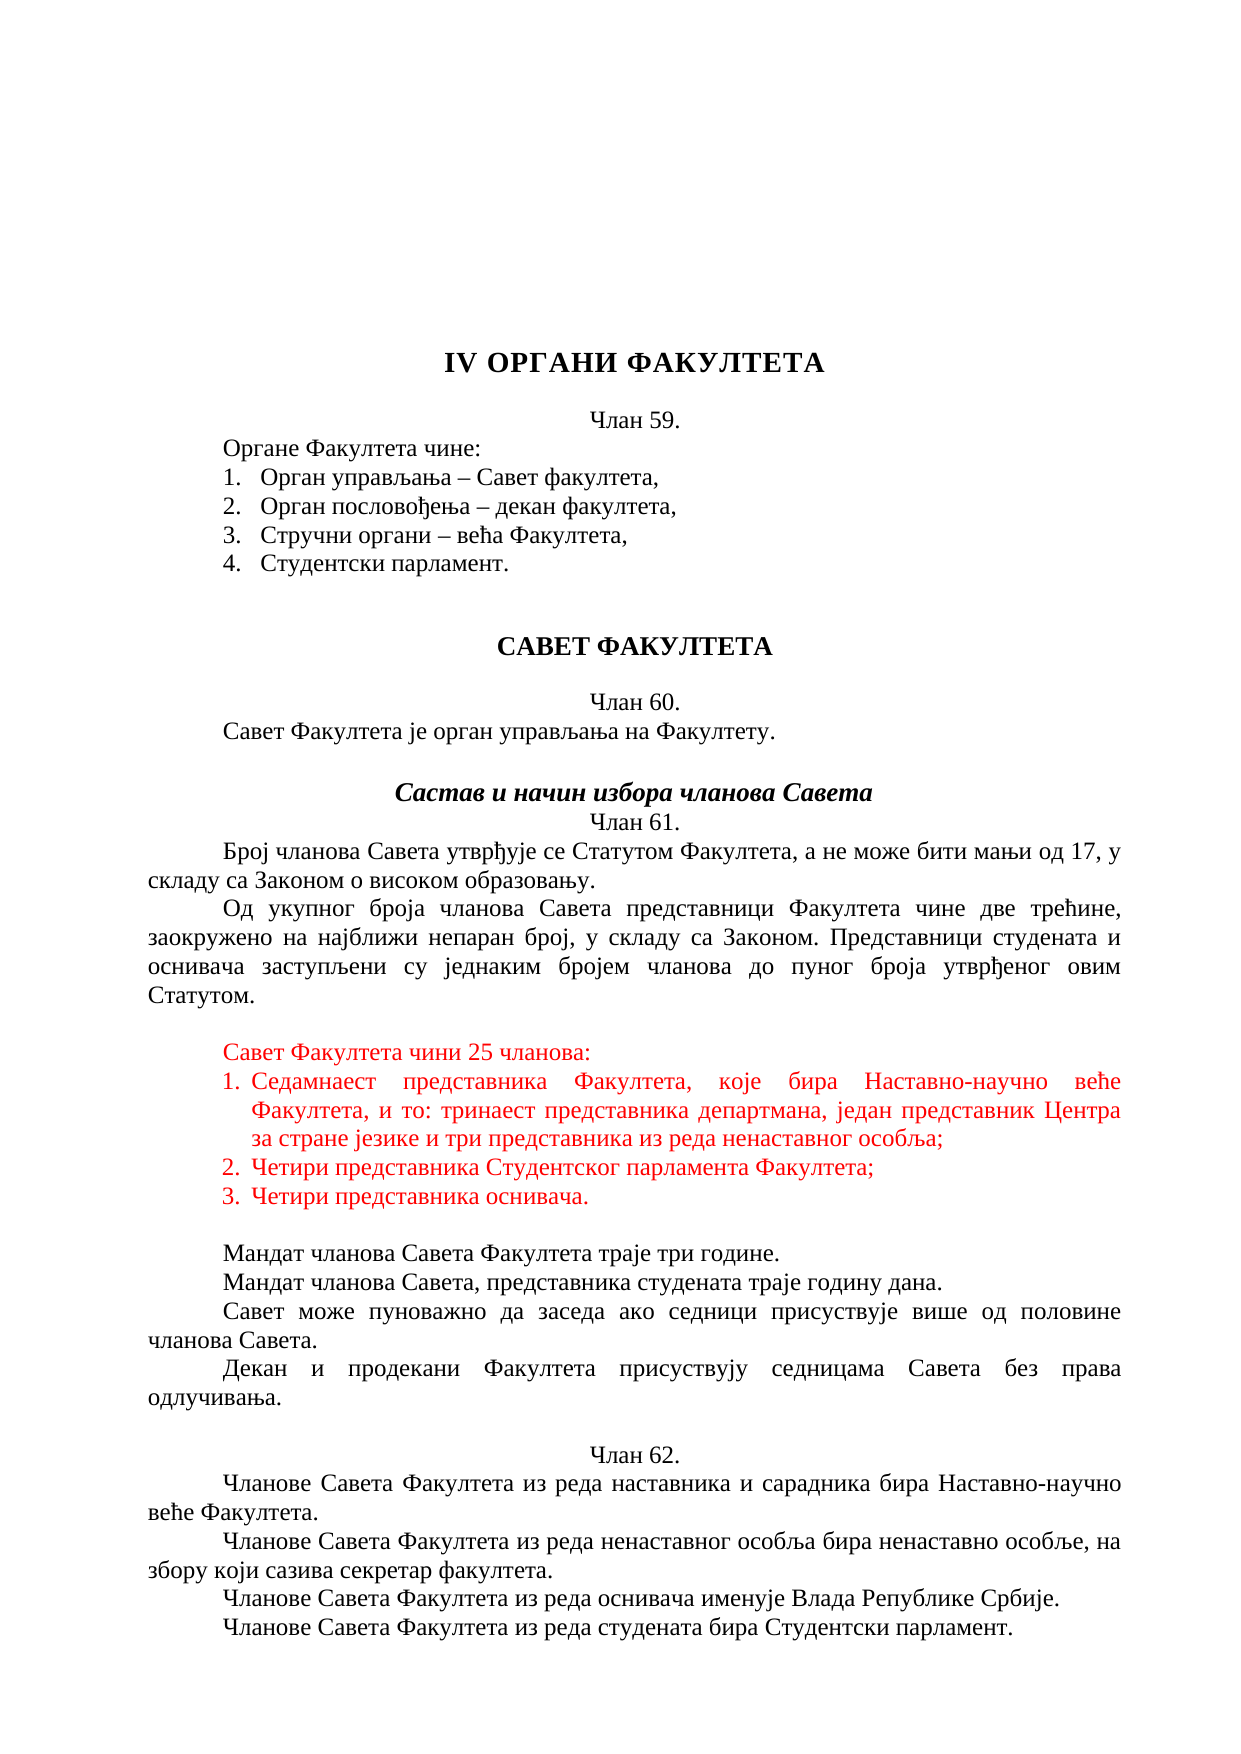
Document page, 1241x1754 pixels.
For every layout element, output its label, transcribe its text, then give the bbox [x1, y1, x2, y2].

text Савет Факултета је орган управљања на Факултету. [148, 716, 1122, 745]
list Студентски парламент. [223, 548, 1122, 577]
text Члан 62. [148, 1440, 1122, 1468]
text Члан 59. [148, 405, 1122, 433]
text Од укупног броја чланова Савета представници Факултета чине две трећине, заокружено на најближи непаран број, у складу са Законом. Представници студената и оснивача заступљени су једнаким бројем чланова до пуног броја утврђеног овим Статутом. [148, 893, 1122, 1008]
text Члан 61. [148, 807, 1122, 836]
subtitle IV ОРГАНИ ФАКУЛТЕТА [148, 345, 1122, 378]
list Орган пословођења – декан факултета, [223, 491, 1122, 520]
list Седамнаест представника Факултета, које бира Наставно-научно веће Факултета, и то: тринаест представника департмана, један представник Центра за стране језике и три представника из реда ненаставног особља; [222, 1066, 1122, 1152]
text Чланове Савета Факултета из реда студената бира Студентски парламент. [148, 1612, 1122, 1641]
list Орган управљања – Савет факултета, [223, 462, 1122, 491]
list Четири представника Студентског парламента Факултета; [222, 1152, 1122, 1181]
text Чланове Савета Факултета из реда оснивача именује Влада Републике Србије. [148, 1583, 1122, 1612]
text Савет Факултета чини 25 чланова: [148, 1037, 1122, 1066]
text Савет може пуноважно да заседа ако седници присуствује више од половине чланова Савета. [148, 1296, 1122, 1353]
text Мандат чланова Савета Факултета траје три године. [148, 1238, 1122, 1267]
list Четири представника оснивача. [222, 1181, 1122, 1210]
text Број чланова Савета утврђује се Статутом Факултета, а не може бити мањи од 17, у складу са Законом о високом образовању. [148, 836, 1122, 893]
text Члан 60. [148, 687, 1122, 716]
text Чланове Савета Факултета из реда наставника и сарадника бира Наставно-научно веће Факултета. [148, 1468, 1122, 1526]
text Мандат чланова Савета, представника студената траје годину дана. [148, 1267, 1122, 1296]
list Стручни органи – већа Факултета, [223, 520, 1122, 548]
text Чланове Савета Факултета из реда ненаставног особља бира ненаставно особље, на збору који сазива секретар факултета. [148, 1526, 1122, 1583]
text Састав и начин избора чланова Савета [148, 776, 1122, 807]
text Декан и продекани Факултета присуствују седницама Савета без права одлучивања. [148, 1353, 1122, 1411]
text САВЕТ ФАКУЛТЕТА [148, 630, 1122, 661]
text Органе Факултета чине: [148, 433, 1122, 462]
